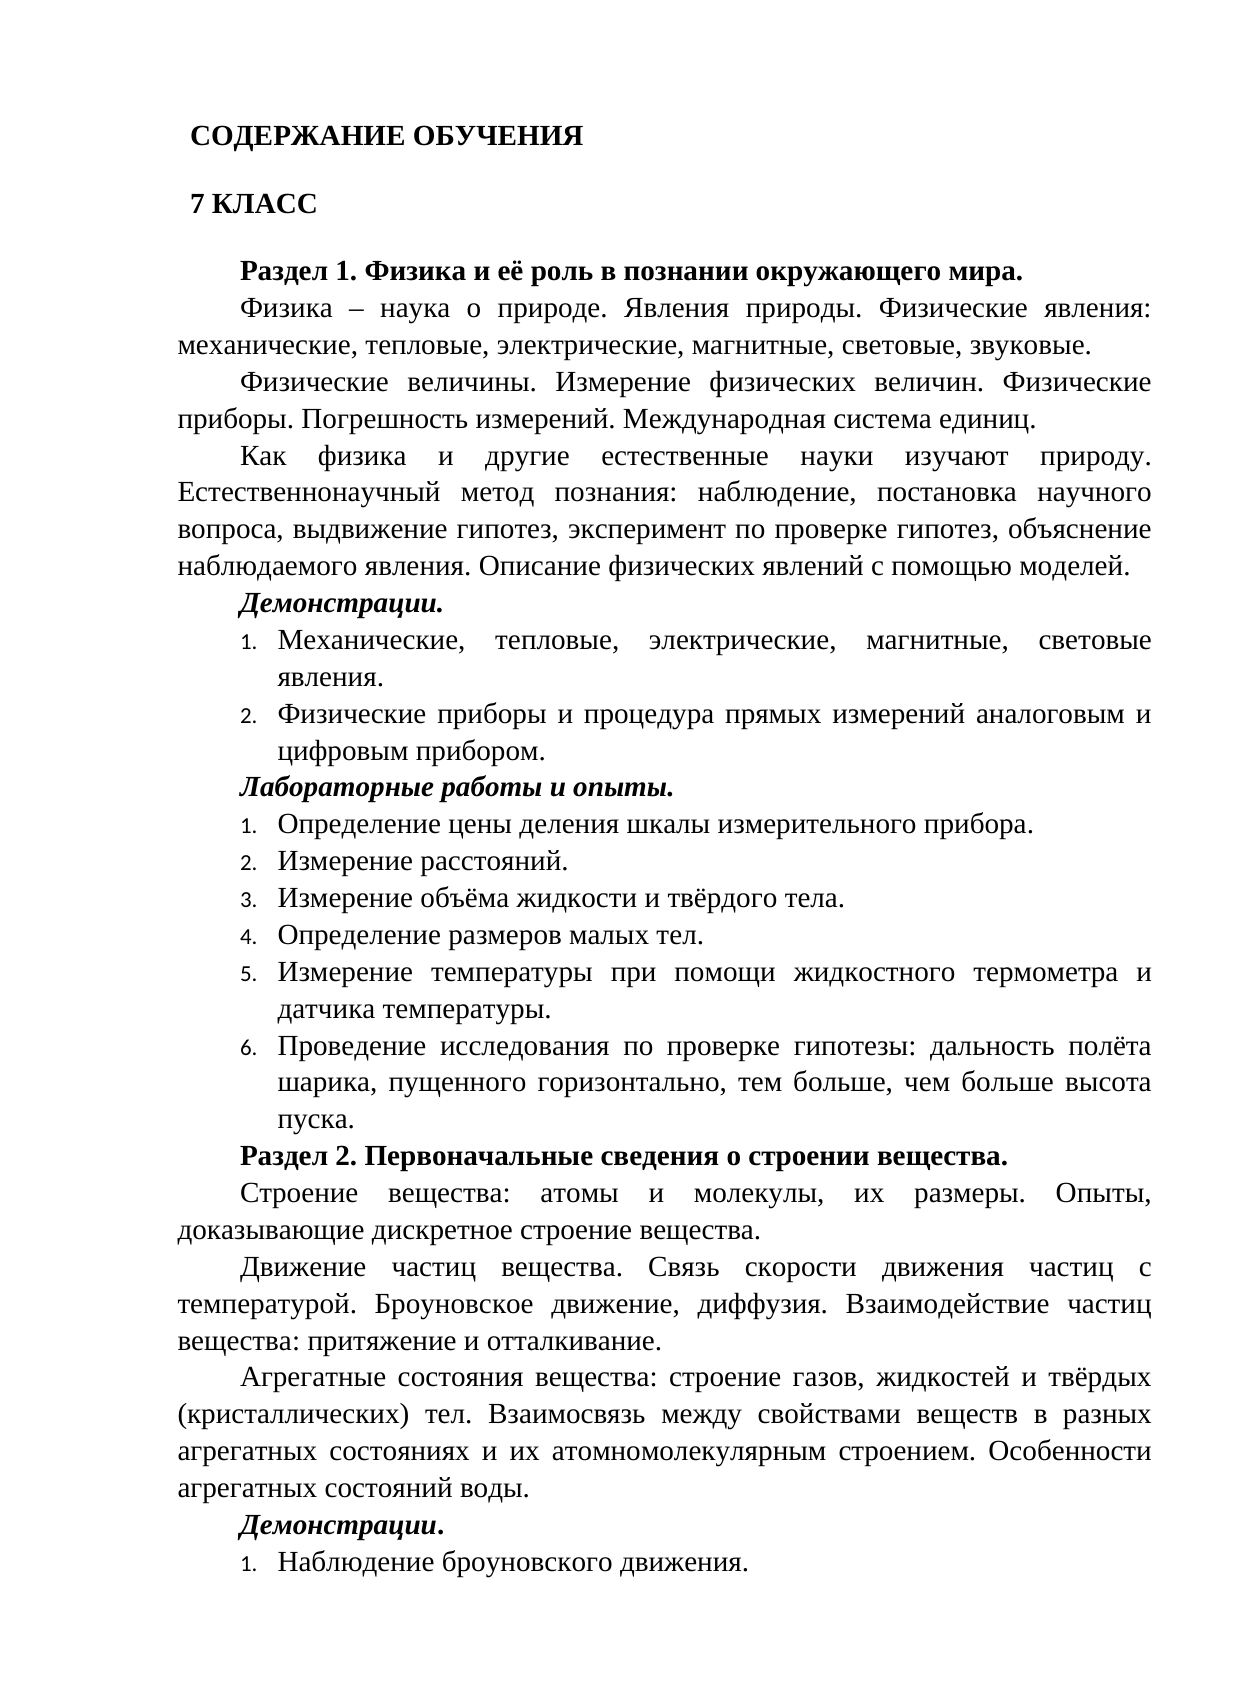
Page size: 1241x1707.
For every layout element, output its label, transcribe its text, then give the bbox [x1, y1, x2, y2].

list Механические, тепловые, электрические, магнитные, световые явления. [240, 622, 1152, 692]
list Проведение исследования по проверке гипотезы: дальность полёта шарика, пущенного горизонтально, тем больше, чем больше высота пуска. [240, 1028, 1152, 1135]
text Движение частиц вещества. Связь скорости движения частиц с температурой. Броуновское движение, диффузия. Взаимодействие частиц вещества: притяжение и отталкивание. [177, 1249, 1152, 1356]
list Измерение температуры при помощи жидкостного термометра и датчика температуры. [240, 954, 1152, 1024]
list Измерение расстояний. [240, 843, 1152, 877]
list Физические приборы и процедура прямых измерений аналоговым и цифровым прибором. [240, 696, 1152, 766]
text Лабораторные работы и опыты. [177, 769, 1152, 803]
text Раздел 1. Физика и её роль в познании окружающего мира. [177, 253, 1152, 287]
text Раздел 2. Первоначальные сведения о строении вещества. [177, 1138, 1152, 1172]
text Как физика и другие естественные науки изучают природу. Естественно­научный метод познания: наблюдение, постановка научного вопроса, выдвижение гипотез, эксперимент по проверке гипотез, объяснение наблюдаемого явления. Описание физических явлений с помощью моделей. [177, 438, 1152, 582]
text 7 КЛАСС [190, 186, 1152, 219]
text Физические величины. Измерение физических величин. Физические приборы. Погрешность измерений. Международная система единиц. [177, 364, 1152, 434]
text СОДЕРЖАНИЕ ОБУЧЕНИЯ [190, 118, 1152, 152]
text Агрегатные состояния вещества: строение газов, жидкостей и твёрдых (кристаллических) тел. Взаимосвязь между свойствами веществ в разных агрегатных состояниях и их атомно­молекулярным строением. Особенности агрегатных состояний воды. [177, 1359, 1152, 1504]
text Демонстрации. [177, 585, 1152, 619]
list Определение цены деления шкалы измерительного прибора. [240, 806, 1152, 840]
list Измерение объёма жидкости и твёрдого тела. [240, 880, 1152, 914]
list Определение размеров малых тел. [240, 917, 1152, 951]
text Физика – наука о природе. Явления природы. Физические явления: механические, тепловые, электрические, магнитные, световые, звуковые. [177, 290, 1152, 361]
list Наблюдение броуновского движения. [240, 1544, 1152, 1577]
text Демонстрации. [177, 1507, 1152, 1541]
text Строение вещества: атомы и молекулы, их размеры. Опыты, доказывающие дискретное строение вещества. [177, 1175, 1152, 1246]
